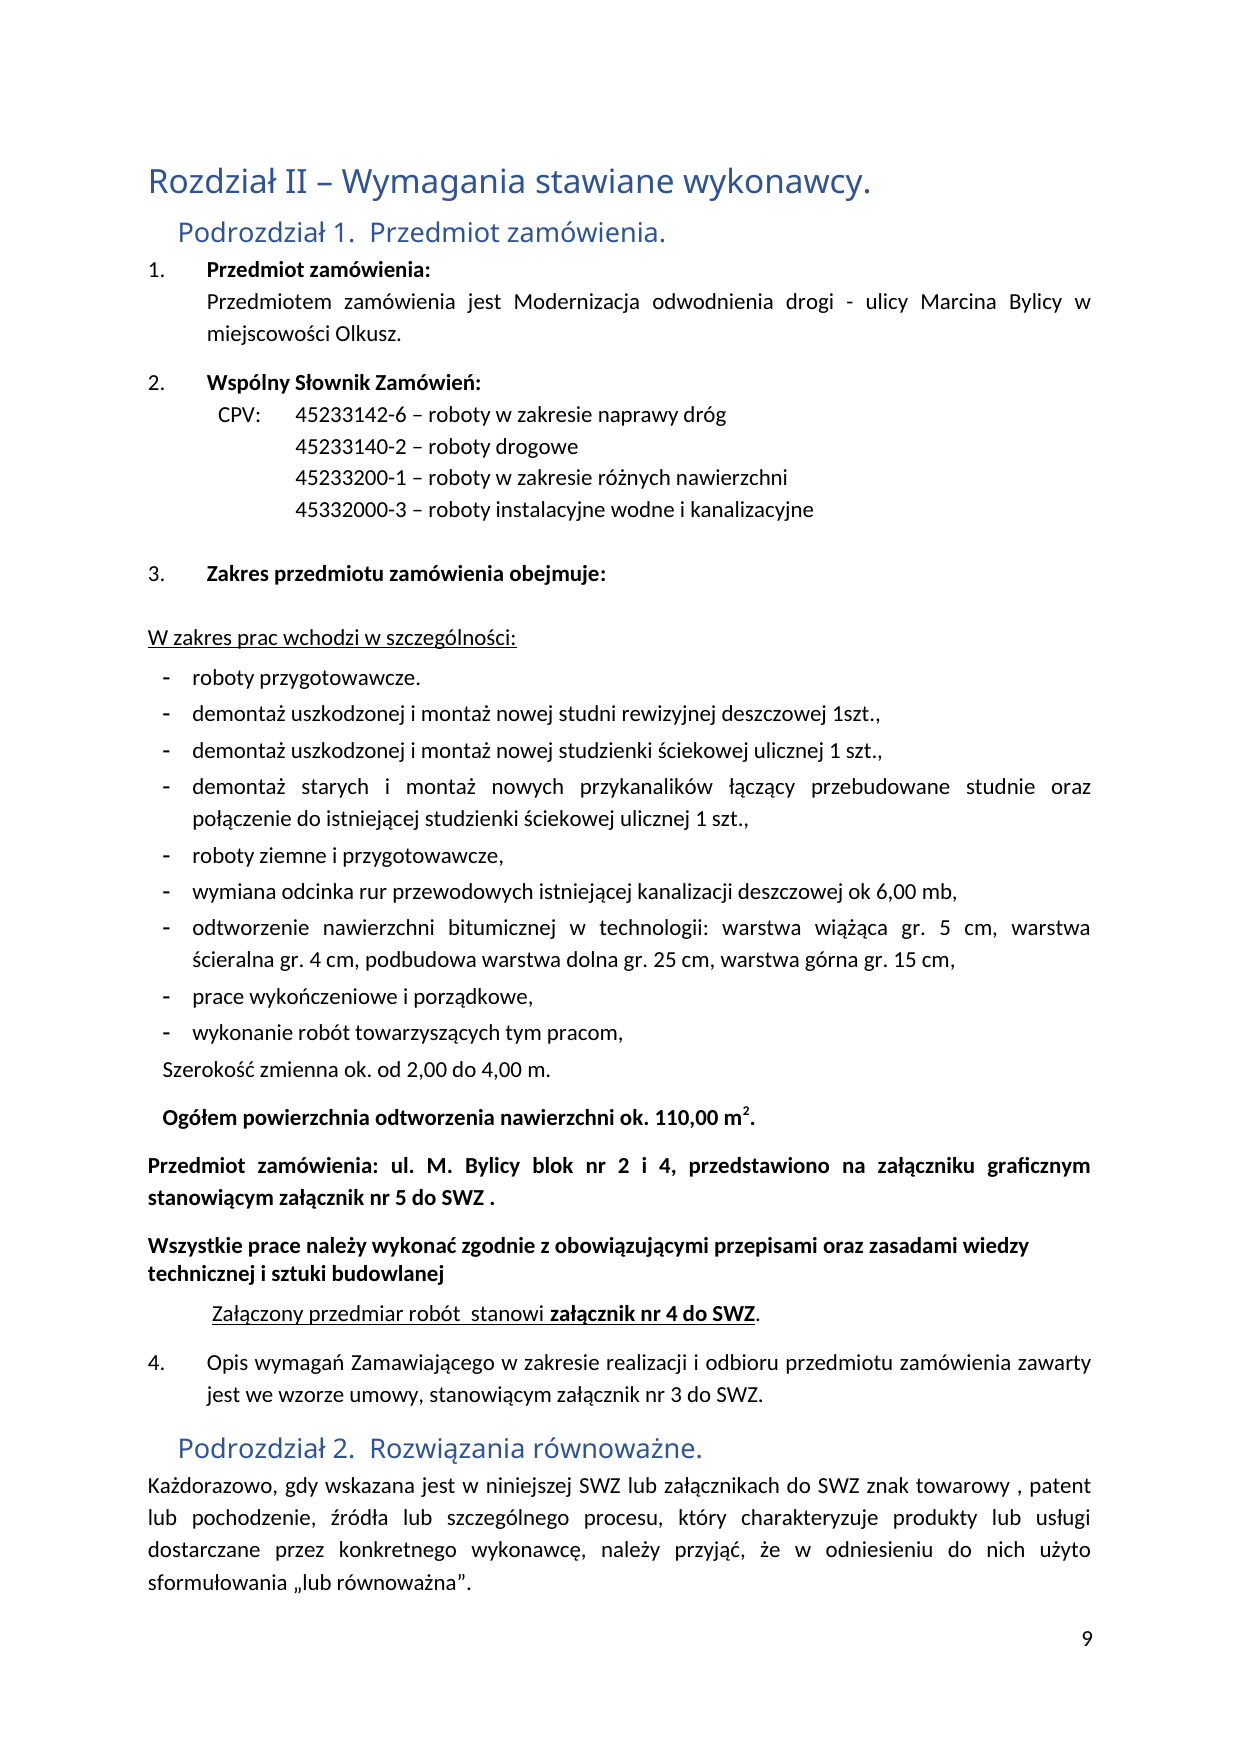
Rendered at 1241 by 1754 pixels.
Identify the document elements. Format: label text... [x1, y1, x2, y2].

list Zakres przedmiotu zamówienia obejmuje: [148, 559, 1093, 587]
subtitle Rozdział II – Wymagania stawiane wykonawcy. [148, 158, 1093, 203]
list odtworzenie nawierzchni bitumicznej w technologii: warstwa wiążąca gr. 5 cm, warstwa ścieralna gr. 4 cm, podbudowa warstwa dolna gr. 25 cm, warstwa górna gr. 15 cm, [162, 913, 1093, 974]
list Wspólny Słownik Zamówień: [148, 368, 1093, 396]
list roboty ziemne i przygotowawcze, [162, 841, 1093, 869]
list Przedmiot zamówienia: [148, 255, 1093, 283]
subtitle Przedmiot zamówienia. [177, 213, 1093, 250]
list demontaż uszkodzonej i montaż nowej studni rewizyjnej deszczowej 1szt., [162, 699, 1093, 727]
list demontaż uszkodzonej i montaż nowej studzienki ściekowej ulicznej 1 szt., [162, 736, 1093, 764]
list demontaż starych i montaż nowych przykanalików łączący przebudowane studnie oraz połączenie do istniejącej studzienki ściekowej ulicznej 1 szt., [162, 772, 1093, 832]
text W zakres prac wchodzi w szczególności: [148, 623, 1093, 651]
list wykonanie robót towarzyszących tym pracom, [162, 1018, 1093, 1046]
text 45233200-1 – roboty w zakresie różnych nawierzchni [236, 463, 1093, 491]
list prace wykończeniowe i porządkowe, [162, 982, 1093, 1010]
text Ogółem powierzchnia odtworzenia nawierzchni ok. 110,00 m2. [162, 1103, 1093, 1131]
subtitle Rozwiązania równoważne. [177, 1429, 1093, 1466]
text 45233140-2 – roboty drogowe [266, 432, 1093, 460]
text Wszystkie prace należy wykonać zgodnie z obowiązującymi przepisami oraz zasadami wiedzy technicznej i sztuki budowlanej [148, 1231, 1093, 1287]
text Przedmiot zamówienia: ul. M. Bylicy blok nr 2 i 4, przedstawiono na załączniku graficznym stanowiącym załącznik nr 5 do SWZ . [148, 1151, 1093, 1211]
text Szerokość zmienna ok. od 2,00 do 4,00 m. [162, 1055, 1093, 1083]
text 45332000-3 – roboty instalacyjne wodne i kanalizacyjne [266, 495, 1093, 523]
list roboty przygotowawcze. [162, 663, 1093, 691]
list wymiana odcinka rur przewodowych istniejącej kanalizacji deszczowej ok 6,00 mb, [162, 877, 1093, 905]
text Załączony przedmiar robót stanowi załącznik nr 4 do SWZ. [207, 1299, 1093, 1327]
list Opis wymagań Zamawiającego w zakresie realizacji i odbioru przedmiotu zamówienia zawarty jest we wzorze umowy, stanowiącym załącznik nr 3 do SWZ. [148, 1348, 1093, 1408]
list Przedmiotem zamówienia jest Modernizacja odwodnienia drogi - ulicy Marcina Bylicy w miejscowości Olkusz. [207, 287, 1093, 347]
text CPV: 45233142-6 – roboty w zakresie naprawy dróg [192, 400, 1093, 428]
text Każdorazowo, gdy wskazana jest w niniejszej SWZ lub załącznikach do SWZ znak towarowy , patent lub pochodzenie, źródła lub szczególnego procesu, który charakteryzuje produkty lub usługi dostarczane przez konkretnego wykonawcę, należy przyjąć, że w odniesieniu do nich użyto sformułowania „lub równoważna”. [148, 1471, 1093, 1596]
